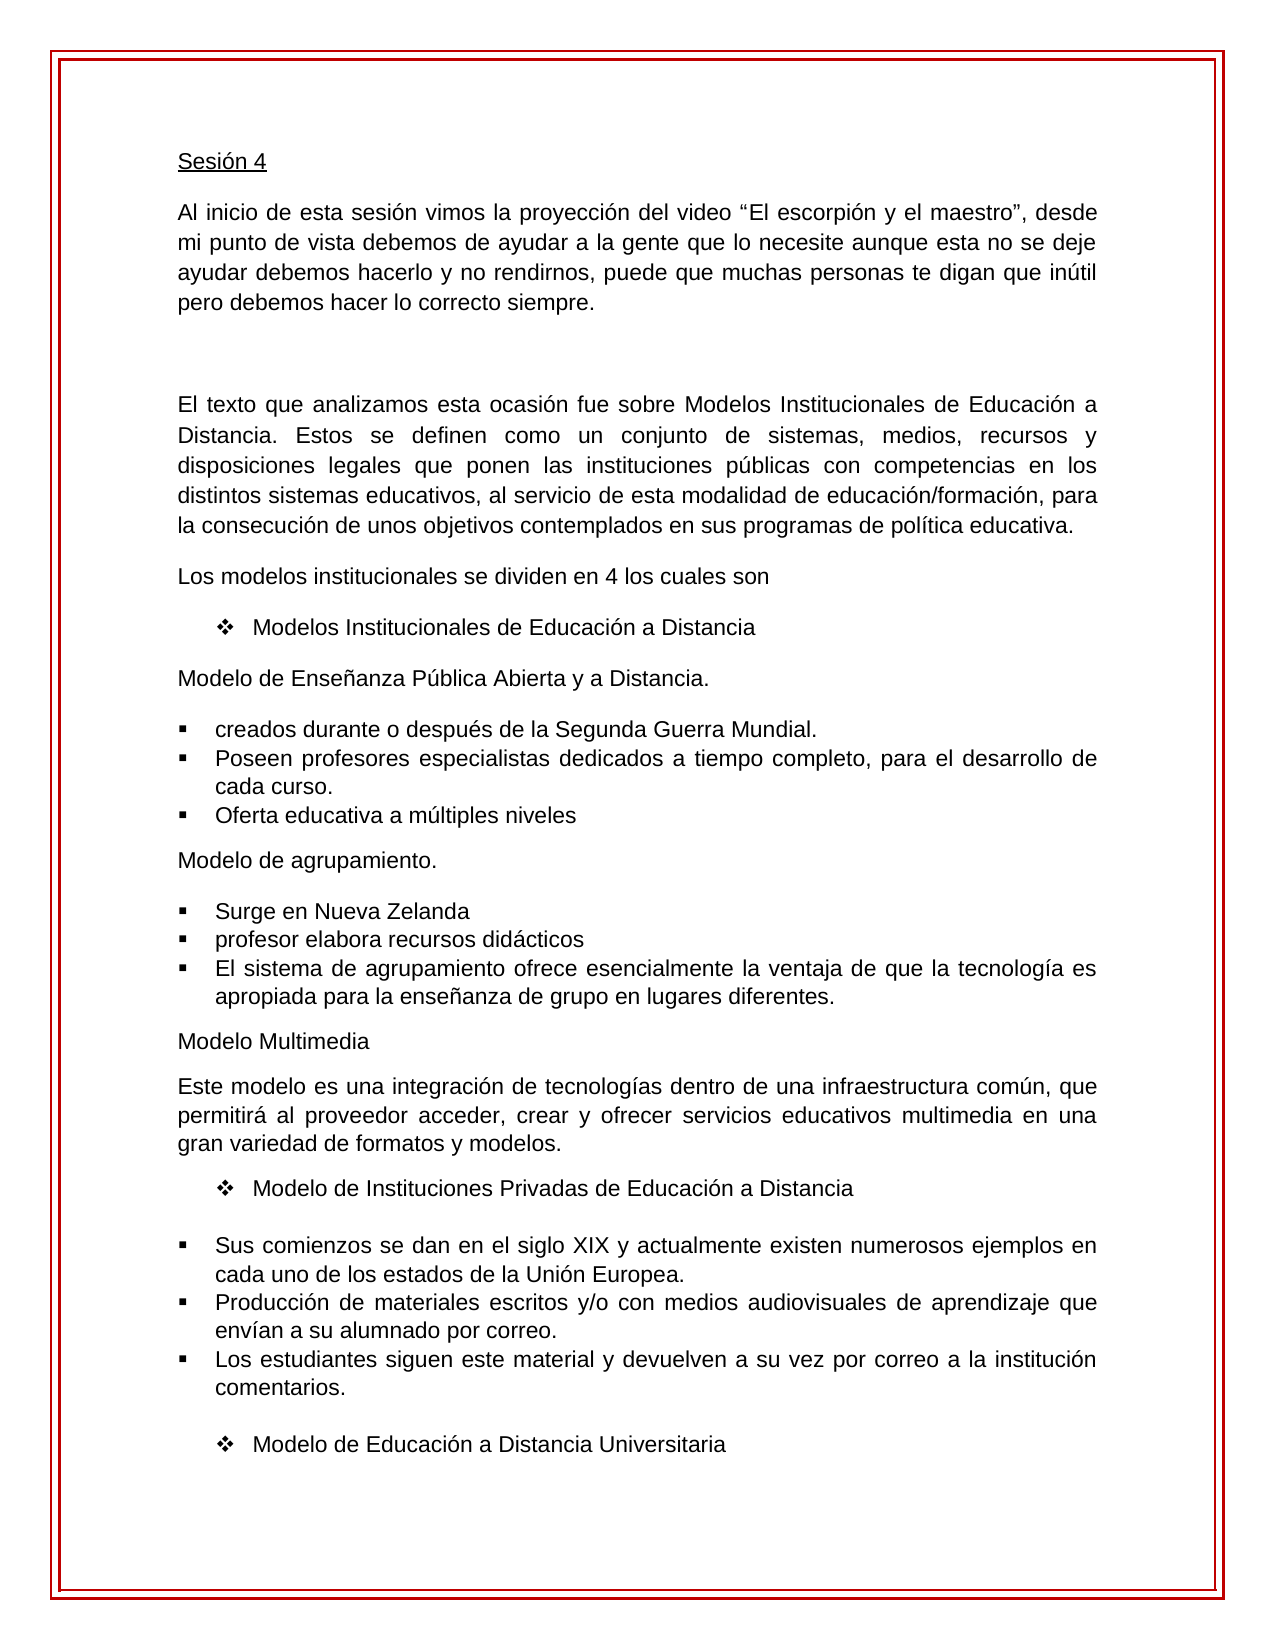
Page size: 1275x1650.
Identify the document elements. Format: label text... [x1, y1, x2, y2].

list Poseen profesores especialistas dedicados a tiempo completo, para el desarrollo de cada curso. [177, 745, 1098, 799]
text Modelo de agrupamiento. [177, 847, 1098, 873]
text Los modelos institucionales se dividen en 4 los cuales son [177, 563, 1098, 589]
list Modelo de Educación a Distancia Universitaria [215, 1431, 1098, 1458]
text Al inicio de esta sesión vimos la proyección del video “El escorpión y el maestro”, desde mi punto de vista debemos de ayudar a la gente que lo necesite aunque esta no se deje ayudar debemos hacerlo y no rendirnos, puede que muchas personas te digan que inútil pero debemos hacer lo correcto siempre. [177, 199, 1098, 316]
text Este modelo es una integración de tecnologías dentro de una infraestructura común, que permitirá al proveedor acceder, crear y ofrecer servicios educativos multimedia en una gran variedad de formatos y modelos. [177, 1073, 1098, 1157]
list profesor elabora recursos didácticos [177, 926, 1098, 953]
list creados durante o después de la Segunda Guerra Mundial. [177, 716, 1098, 743]
list Modelos Institucionales de Educación a Distancia [215, 614, 1098, 641]
text Modelo de Enseñanza Pública Abierta y a Distancia. [177, 665, 1098, 692]
list Surge en Nueva Zelanda [177, 898, 1098, 924]
list El sistema de agrupamiento ofrece esencialmente la ventaja de que la tecnología es apropiada para la enseñanza de grupo en lugares diferentes. [177, 955, 1098, 1009]
list Sus comienzos se dan en el siglo XIX y actualmente existen numerosos ejemplos en cada uno de los estados de la Unión Europea. [177, 1232, 1098, 1287]
text El texto que analizamos esta ocasión fue sobre Modelos Institucionales de Educación a Distancia. Estos se definen como un conjunto de sistemas, medios, recursos y disposiciones legales que ponen las instituciones públicas con competencias en los distintos sistemas educativos, al servicio de esta modalidad de educación/formación, para la consecución de unos objetivos contemplados en sus programas de política educativa. [177, 391, 1098, 538]
list Modelo de Instituciones Privadas de Educación a Distancia [215, 1175, 1098, 1202]
text Modelo Multimedia [177, 1028, 1098, 1054]
list Oferta educativa a múltiples niveles [177, 802, 1098, 828]
list Producción de materiales escritos y/o con medios audiovisuales de aprendizaje que envían a su alumnado por correo. [177, 1289, 1098, 1344]
list Los estudiantes siguen este material y devuelven a su vez por correo a la institución comentarios. [177, 1346, 1098, 1401]
text Sesión 4 [177, 148, 1098, 174]
